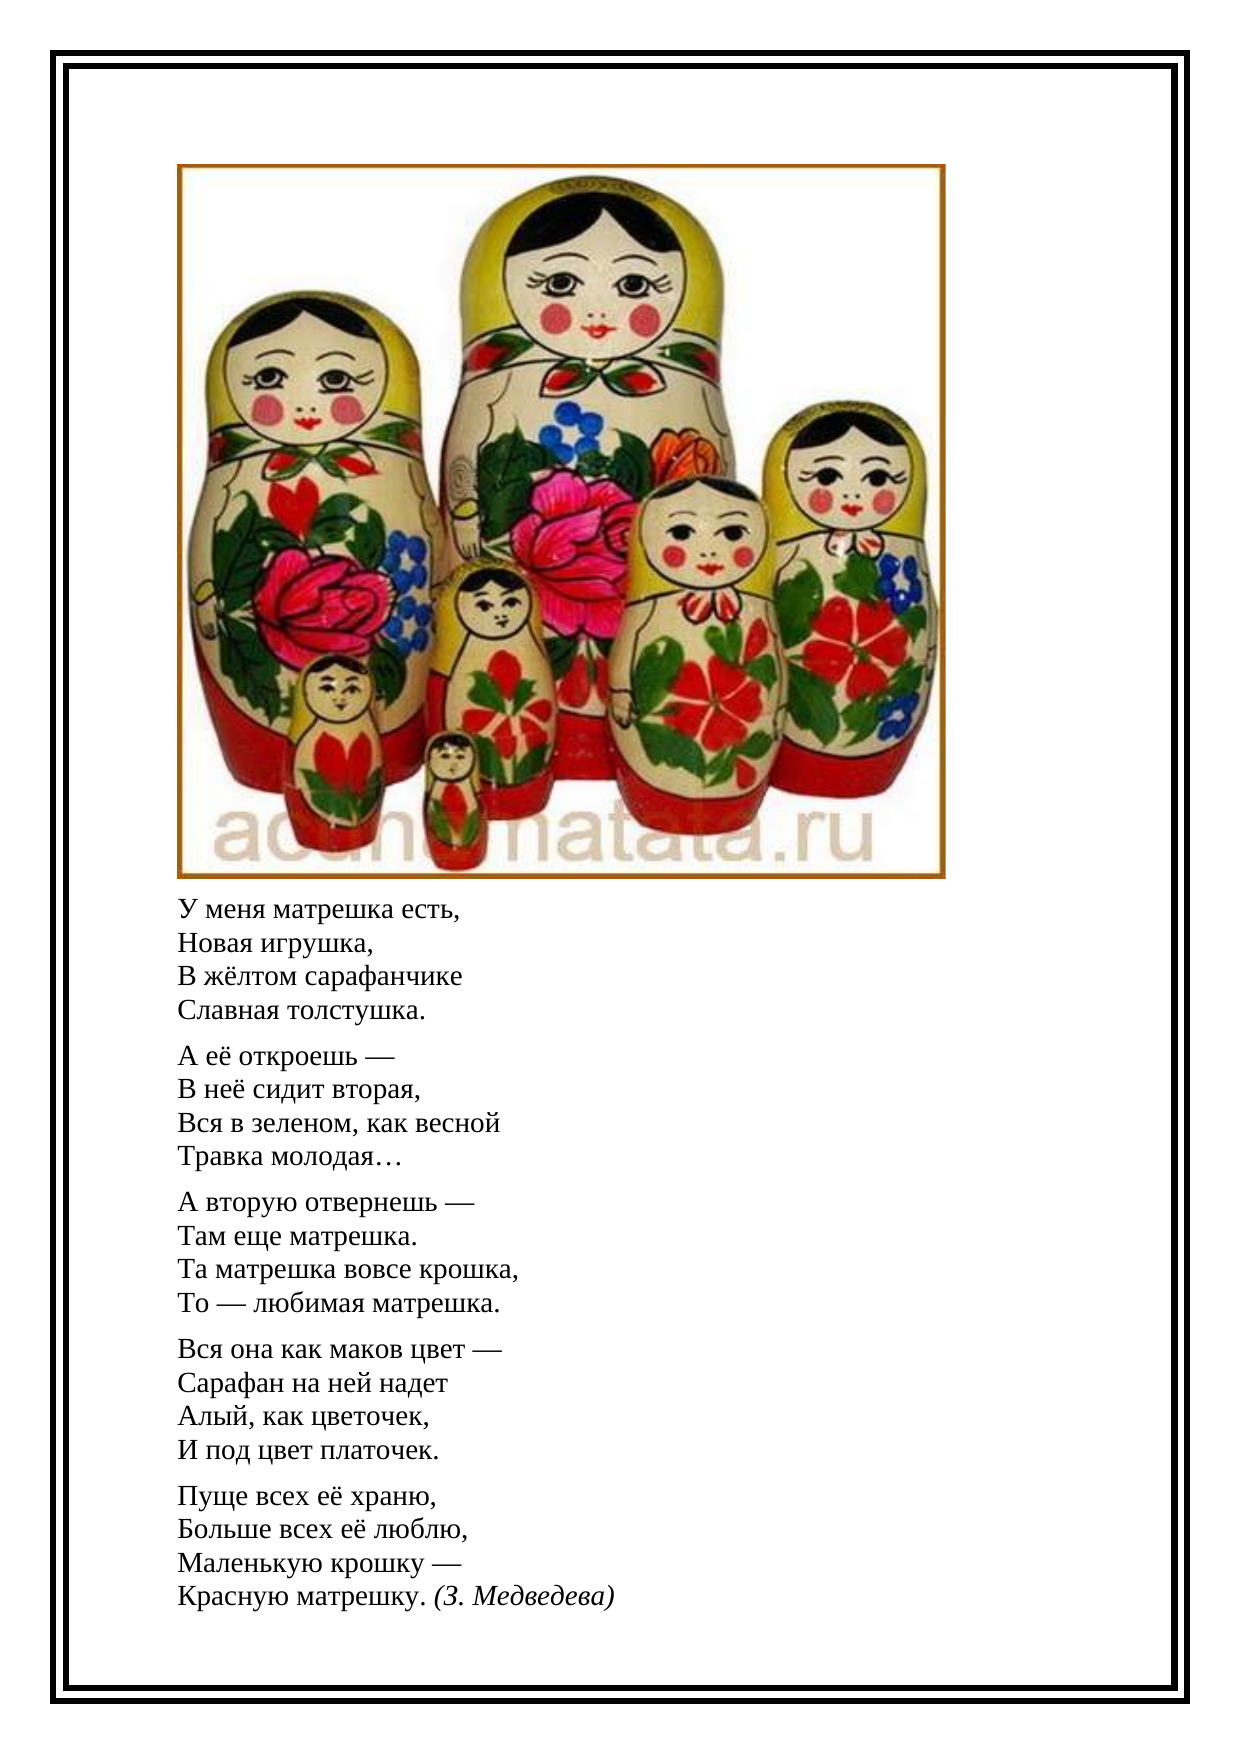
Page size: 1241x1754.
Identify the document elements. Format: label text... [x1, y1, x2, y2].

text А её откроешь — В неё сидит вторая, Вся в зеленом, как весной Травка молодая… [177, 1038, 1152, 1172]
text У меня матрешка есть, Новая игрушка, В жёлтом сарафанчике Славная толстушка. [177, 891, 1152, 1025]
text Пуще всех её храню, Больше всех её люблю, Маленькую крошку — Красную матрешку. (З. Медведева) [177, 1478, 1152, 1612]
text Вся она как маков цвет — Сарафан на ней надет Алый, как цветочек, И под цвет платочек. [177, 1331, 1152, 1465]
text А вторую отвернешь — Там еще матрешка. Та матрешка вовсе крошка, То — любимая матрешка. [177, 1184, 1152, 1319]
picture [177, 164, 946, 879]
